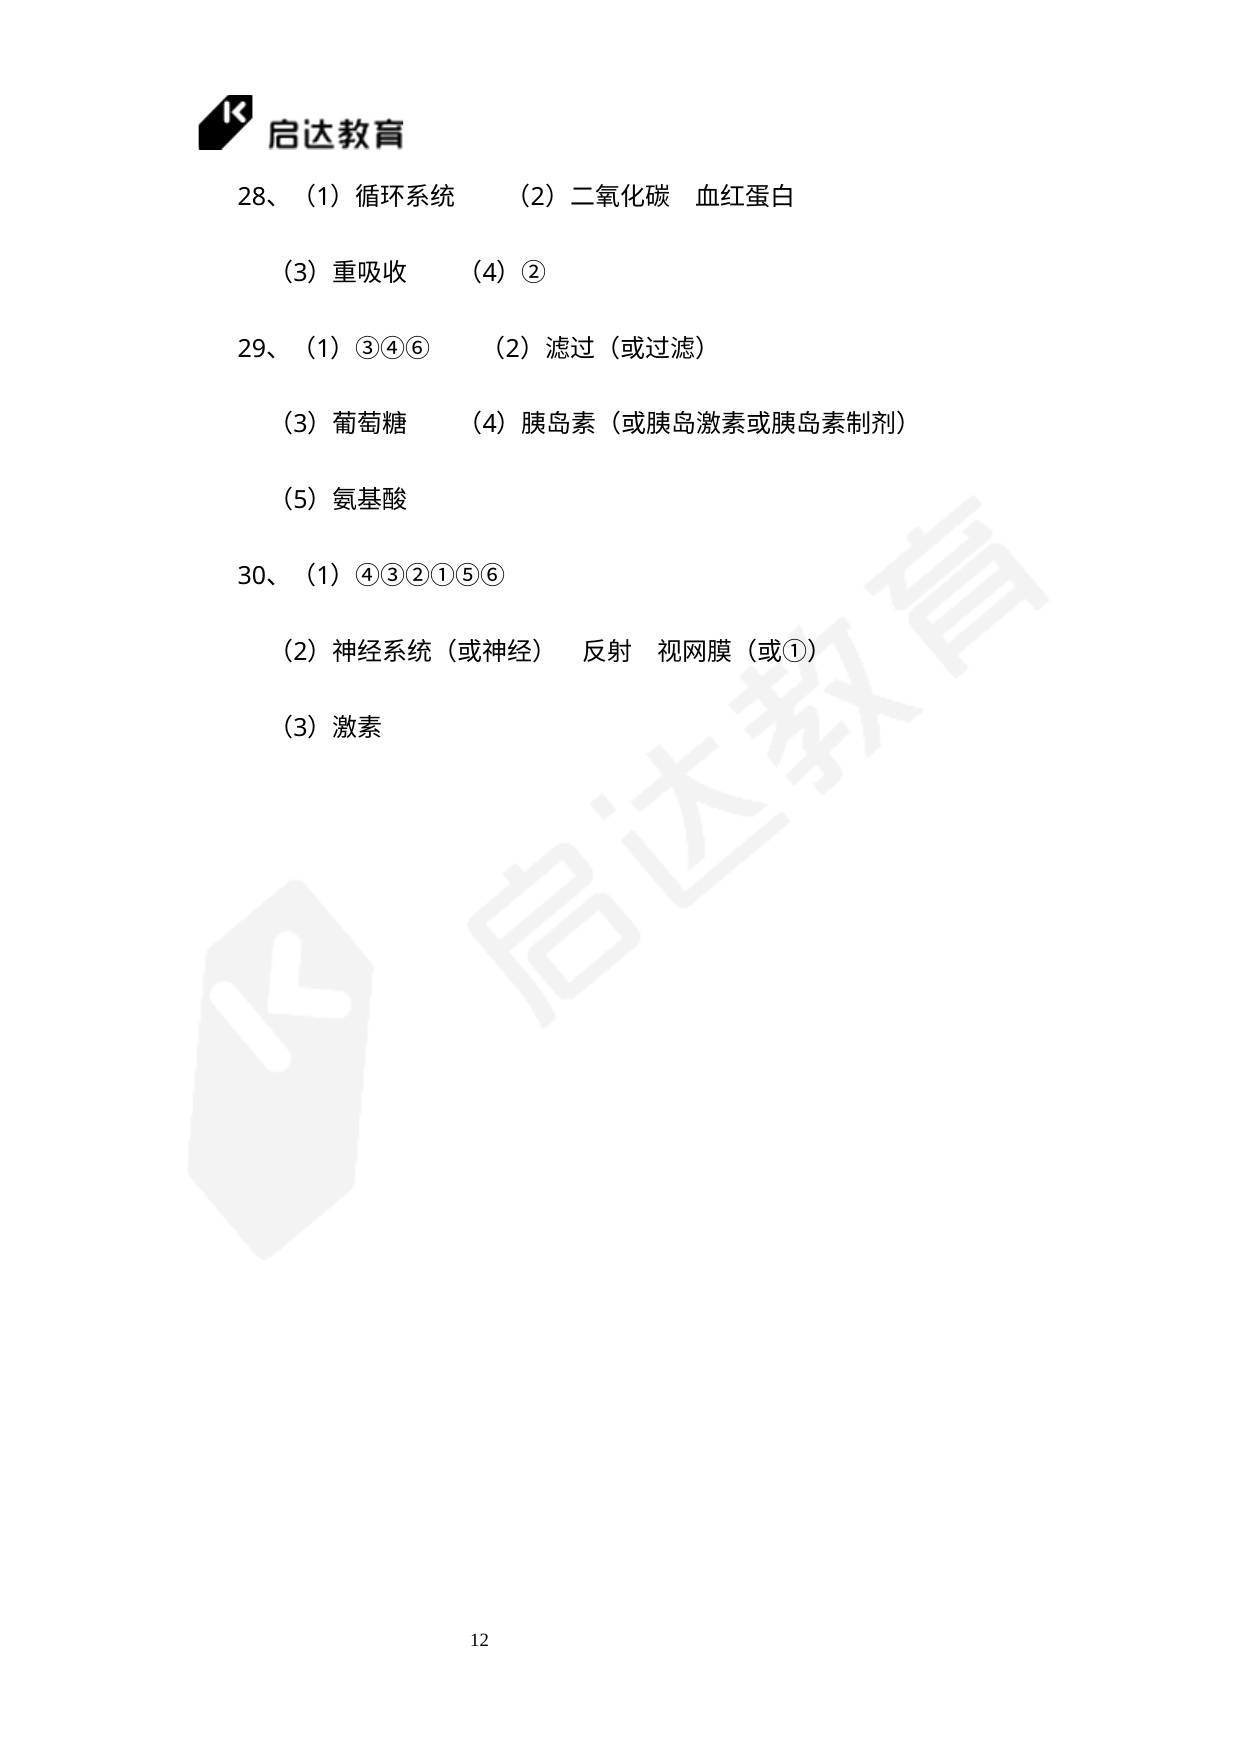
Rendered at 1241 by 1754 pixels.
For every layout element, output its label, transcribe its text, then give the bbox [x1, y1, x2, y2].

text 28、（1）循环系统 （2）二氧化碳 血红蛋白 [187, 162, 1053, 227]
picture [198, 95, 404, 150]
text （2）神经系统（或神经） 反射 视网膜（或①） [187, 617, 1053, 682]
text 30、（1）④③②①⑤⑥ [187, 541, 1053, 606]
text （5）氨基酸 [187, 465, 1053, 530]
text （3）葡萄糖 （4）胰岛素（或胰岛激素或胰岛素制剂） [187, 389, 1053, 454]
text （3）重吸收 （4）② [187, 238, 1053, 303]
text 29、（1）③④⑥ （2）滤过（或过滤） [187, 314, 1053, 379]
text （3）激素 [187, 693, 1053, 758]
